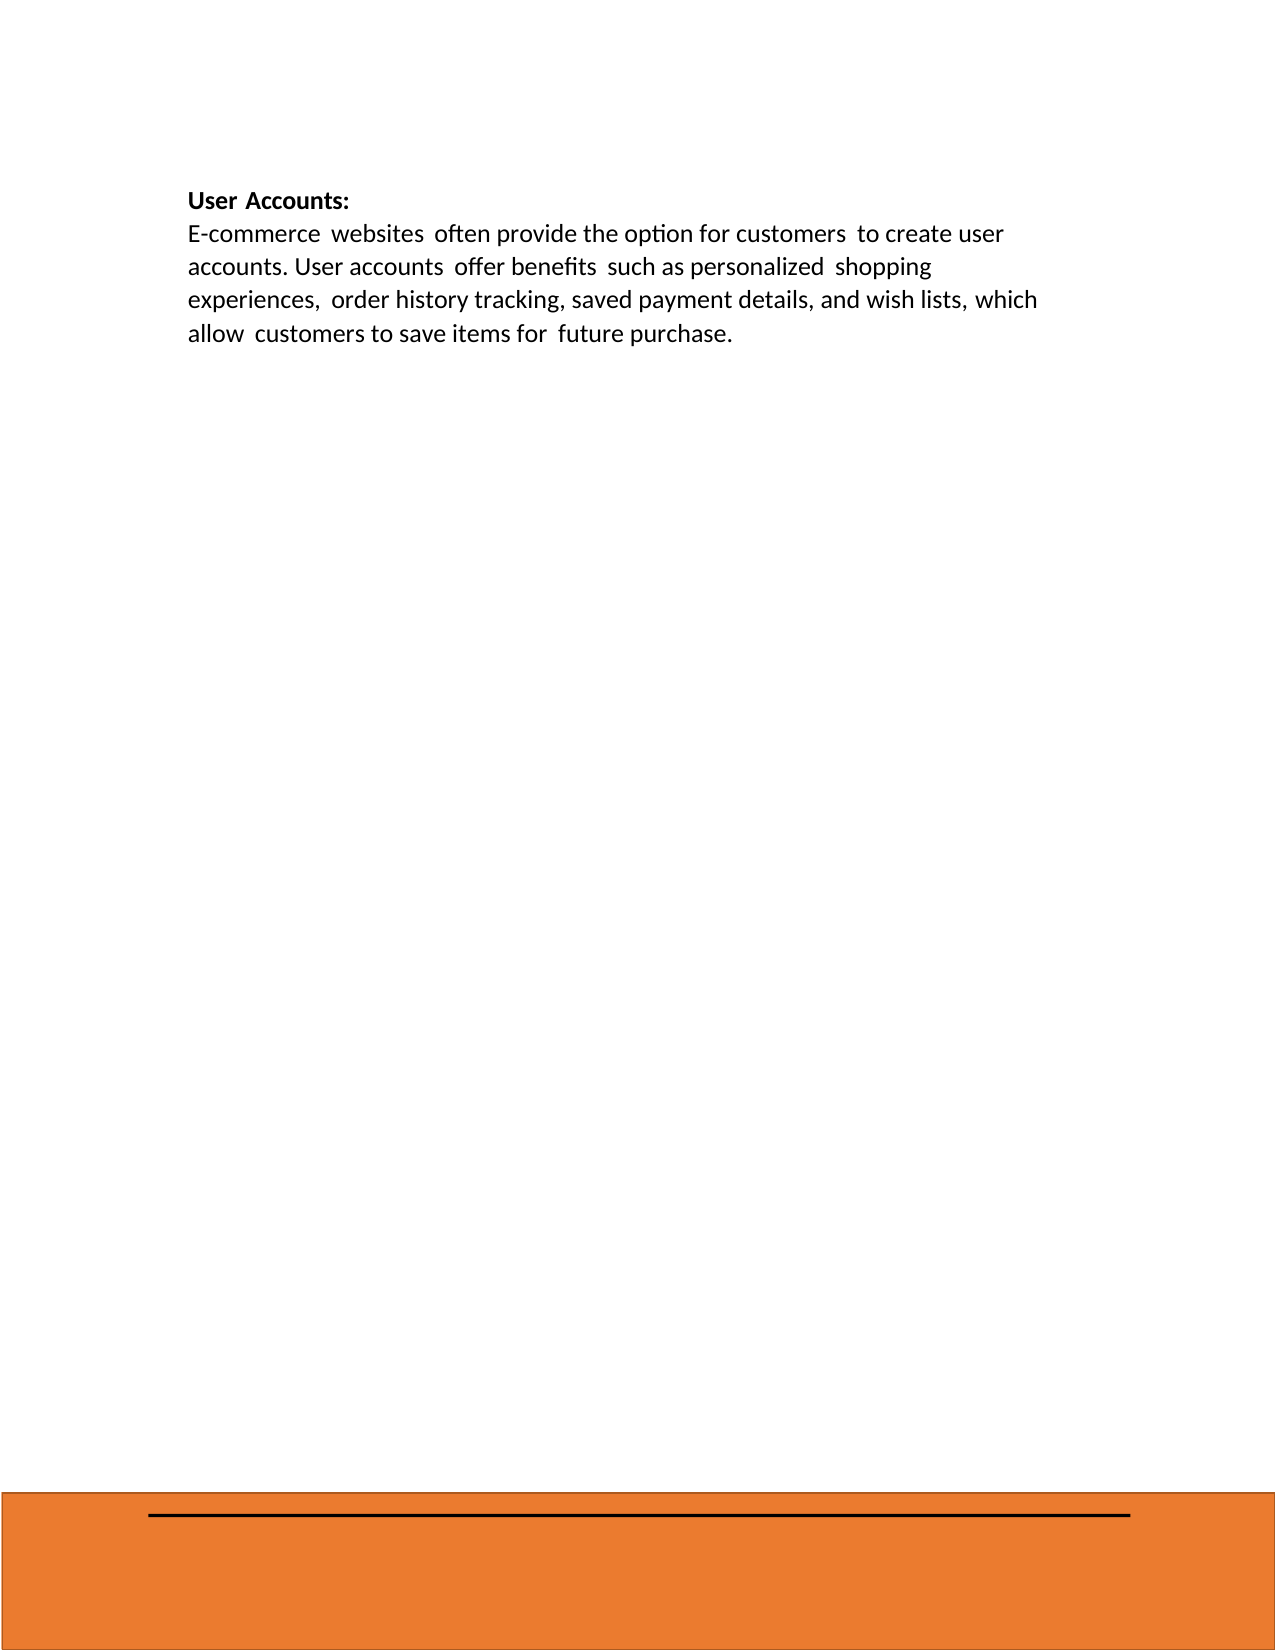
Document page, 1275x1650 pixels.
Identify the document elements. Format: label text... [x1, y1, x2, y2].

text E-commerce websites often provide the option for customers to create user accounts. User accounts offer benefits such as personalized shopping experiences, order history tracking, saved payment details, and wish lists, which allow customers to save items for future purchase. [188, 217, 1052, 348]
subtitle User Accounts: [188, 184, 1162, 216]
